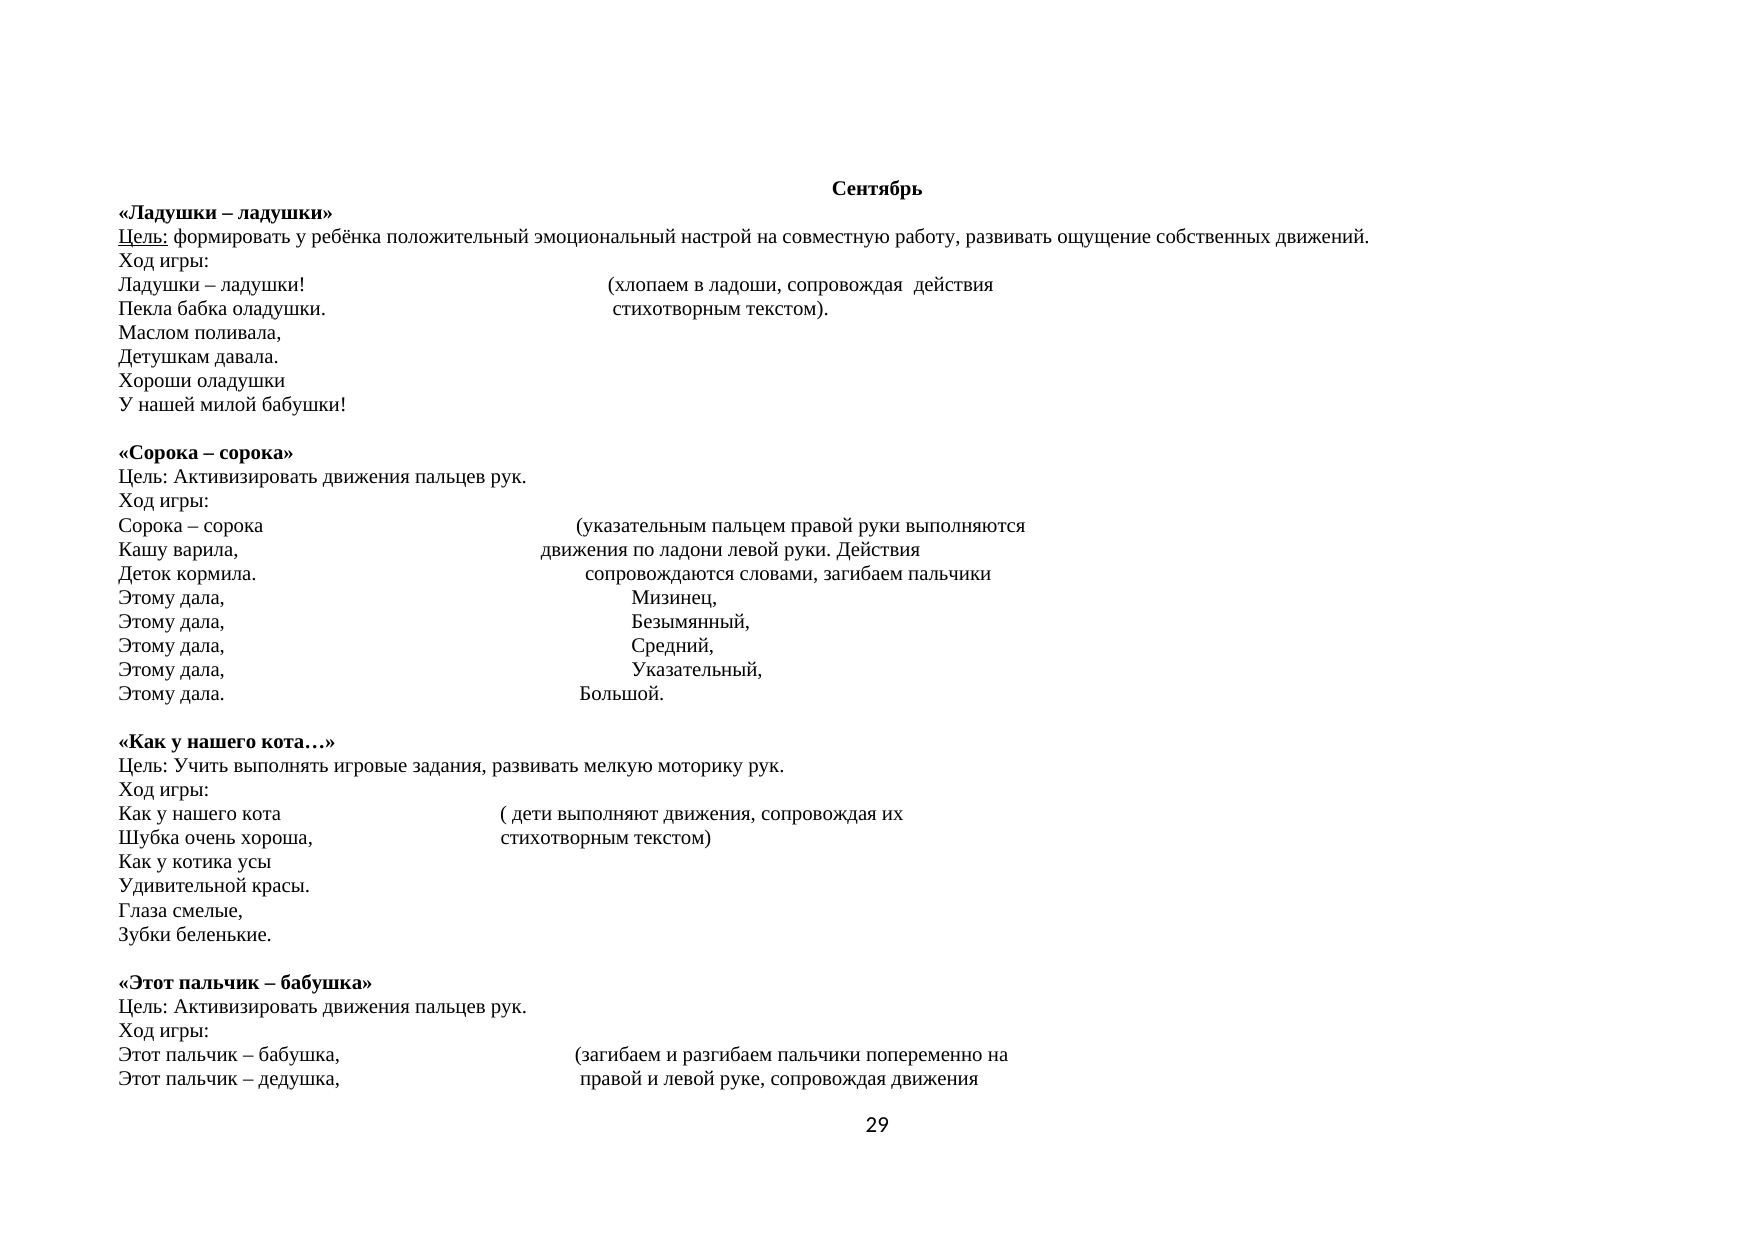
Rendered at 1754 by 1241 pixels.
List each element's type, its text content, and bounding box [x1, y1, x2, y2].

text Как у нашего кота ( дети выполняют движения, сопровождая их [118, 801, 1636, 825]
text Этому дала. Большой. [118, 681, 1636, 705]
text Ход игры: [118, 1018, 1636, 1042]
text Цель: Активизировать движения пальцев рук. [118, 464, 1636, 488]
text Сентябрь [118, 176, 1636, 200]
text Сорока – сорока (указательным пальцем правой руки выполняются [118, 512, 1636, 537]
text Этот пальчик – дедушка, правой и левой руке, сопровождая движения [118, 1066, 1636, 1090]
text Ход игры: [118, 777, 1636, 801]
text Ладушки – ладушки! (хлопаем в ладоши, сопровождая действия [118, 272, 1636, 296]
text У нашей милой бабушки! [118, 392, 1636, 416]
text Зубки беленькие. [118, 922, 1636, 946]
text «Этот пальчик – бабушка» [118, 970, 1636, 994]
text Удивительной красы. [118, 873, 1636, 897]
text Этот пальчик – бабушка, (загибаем и разгибаем пальчики попеременно на [118, 1042, 1636, 1066]
text Глаза смелые, [118, 897, 1636, 922]
text Детушкам давала. [118, 344, 1636, 368]
text Цель: Учить выполнять игровые задания, развивать мелкую моторику рук. [118, 753, 1636, 777]
text Деток кормила. сопровождаются словами, загибаем пальчики [118, 561, 1636, 585]
text Пекла бабка оладушки. стихотворным текстом). [118, 296, 1636, 320]
text «Как у нашего кота…» [118, 729, 1636, 753]
text Этому дала, Средний, [118, 633, 1636, 657]
text Ход игры: [118, 488, 1636, 512]
text Как у котика усы [118, 849, 1636, 873]
text Этому дала, Мизинец, [118, 585, 1636, 609]
text Хороши оладушки [118, 368, 1636, 392]
text Цель: формировать у ребёнка положительный эмоциональный настрой на совместную работу, развивать ощущение собственных движений. [118, 224, 1636, 248]
text «Сорока – сорока» [118, 440, 1636, 464]
text Кашу варила, движения по ладони левой руки. Действия [118, 537, 1636, 561]
text Этому дала, Безымянный, [118, 609, 1636, 633]
text Цель: Активизировать движения пальцев рук. [118, 994, 1636, 1018]
text Ход игры: [118, 248, 1636, 272]
text Шубка очень хороша, стихотворным текстом) [118, 825, 1636, 849]
text Этому дала, Указательный, [118, 657, 1636, 681]
text Маслом поливала, [118, 320, 1636, 344]
text «Ладушки – ладушки» [118, 200, 1636, 224]
